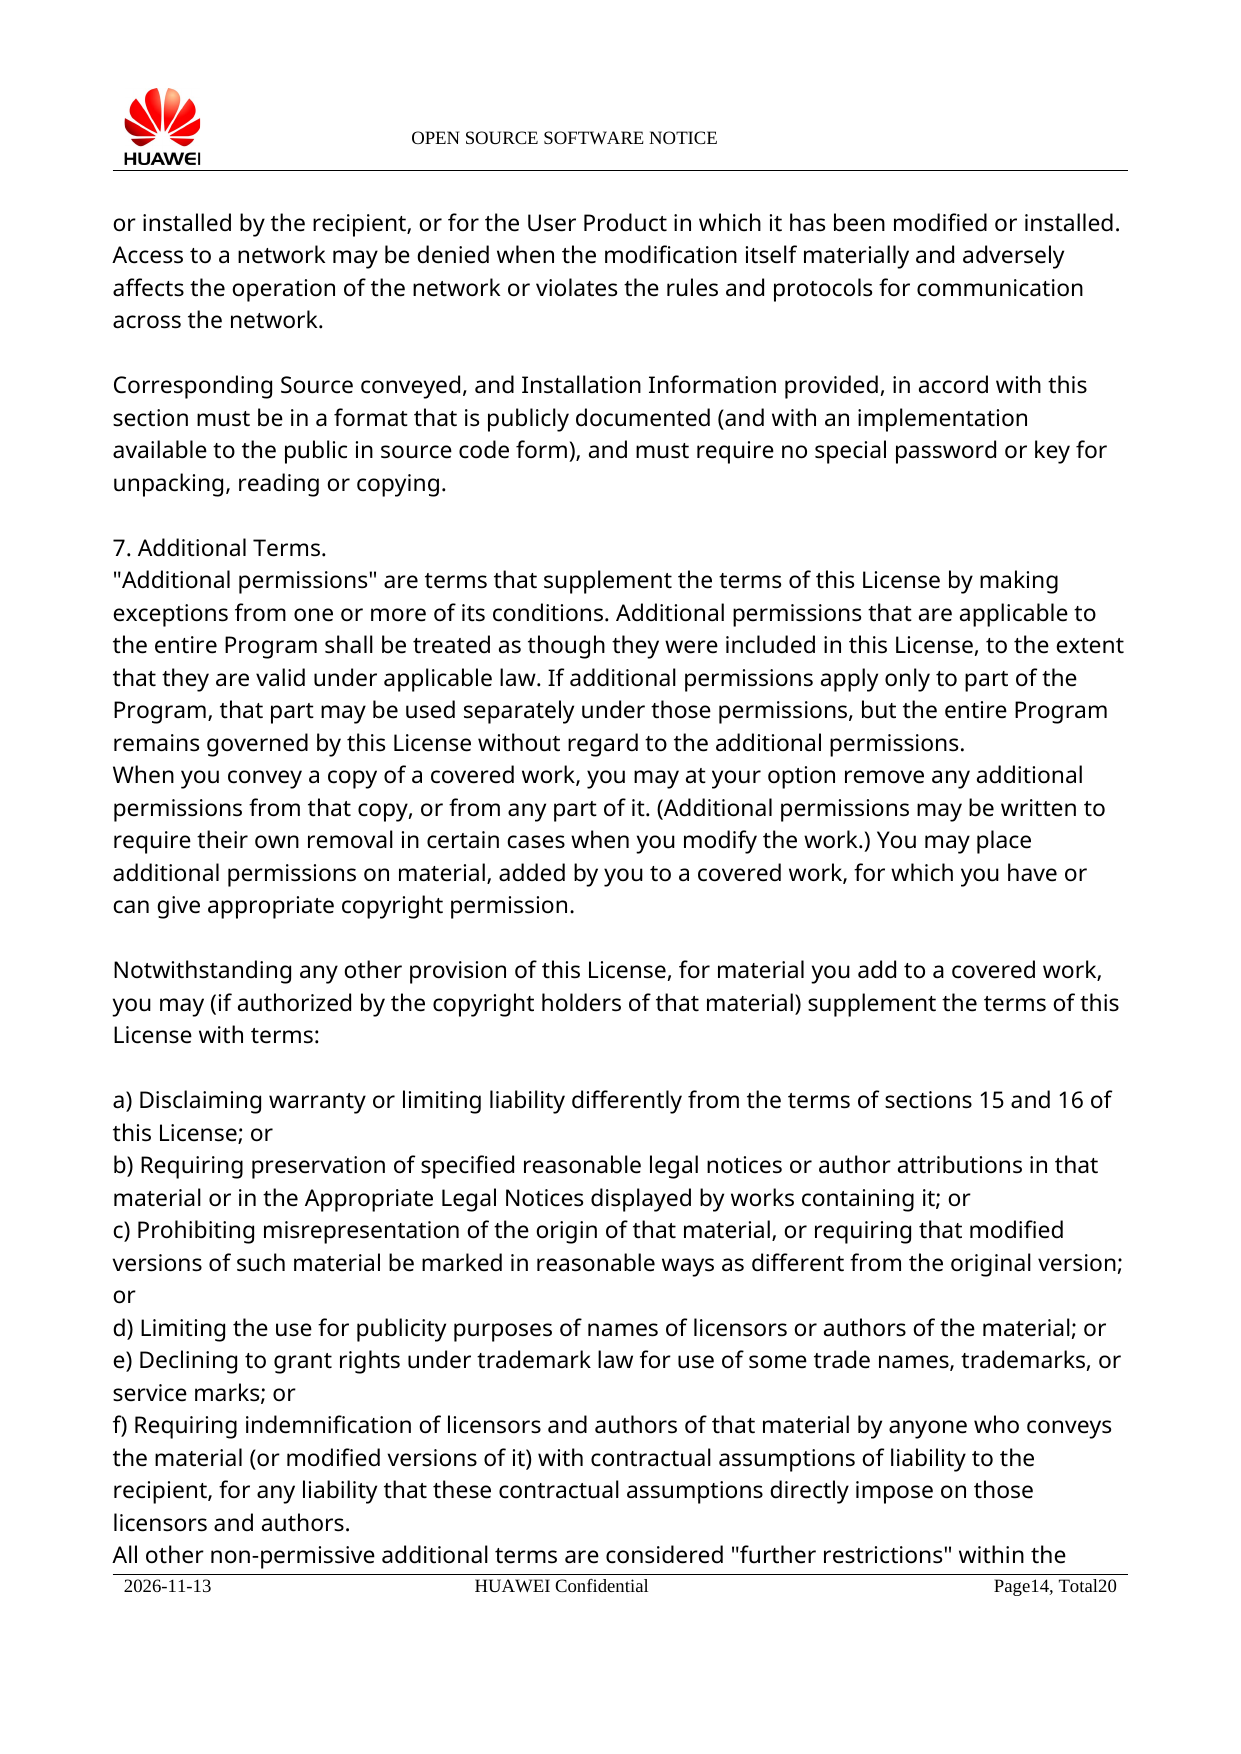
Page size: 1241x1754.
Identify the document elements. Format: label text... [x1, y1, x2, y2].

text c) Prohibiting misrepresentation of the origin of that material, or requiring that modified versions of such material be marked in reasonable ways as different from the original version; or [112, 1214, 1128, 1311]
text e) Declining to grant rights under trademark law for use of some trade names, trademarks, or service marks; or [112, 1344, 1128, 1409]
text d) Limiting the use for publicity purposes of names of licensors or authors of the material; or [112, 1311, 1128, 1344]
text b) Requiring preservation of specified reasonable legal notices or author attributions in that material or in the Appropriate Legal Notices displayed by works containing it; or [112, 1149, 1128, 1214]
text "Additional permissions" are terms that supplement the terms of this License by making exceptions from one or more of its conditions. Additional permissions that are applicable to the entire Program shall be treated as though they were included in this License, to the extent that they are valid under applicable law. If additional permissions apply only to part of the Program, that part may be used separately under those permissions, but the entire Program remains governed by this License without regard to the additional permissions. [112, 564, 1128, 759]
text f) Requiring indemnification of licensors and authors of that material by anyone who conveys the material (or modified versions of it) with contractual assumptions of liability to the recipient, for any liability that these contractual assumptions directly impose on those licensors and authors. [112, 1409, 1128, 1539]
text When you convey a copy of a covered work, you may at your option remove any additional permissions from that copy, or from any part of it. (Additional permissions may be written to require their own removal in certain cases when you modify the work.) You may place additional permissions on material, added by you to a covered work, for which you have or can give appropriate copyright permission. [112, 759, 1128, 921]
text Corresponding Source conveyed, and Installation Information provided, in accord with this section must be in a format that is publicly documented (and with an implementation available to the public in source code form), and must require no special password or key for unpacking, reading or copying. [112, 369, 1128, 499]
text a) Disclaiming warranty or limiting liability differently from the terms of sections 15 and 16 of this License; or [112, 1084, 1128, 1149]
text 7. Additional Terms. [112, 531, 1128, 564]
picture [124, 88, 201, 165]
text Notwithstanding any other provision of this License, for material you add to a covered work, you may (if authorized by the copyright holders of that material) supplement the terms of this License with terms: [112, 954, 1128, 1051]
